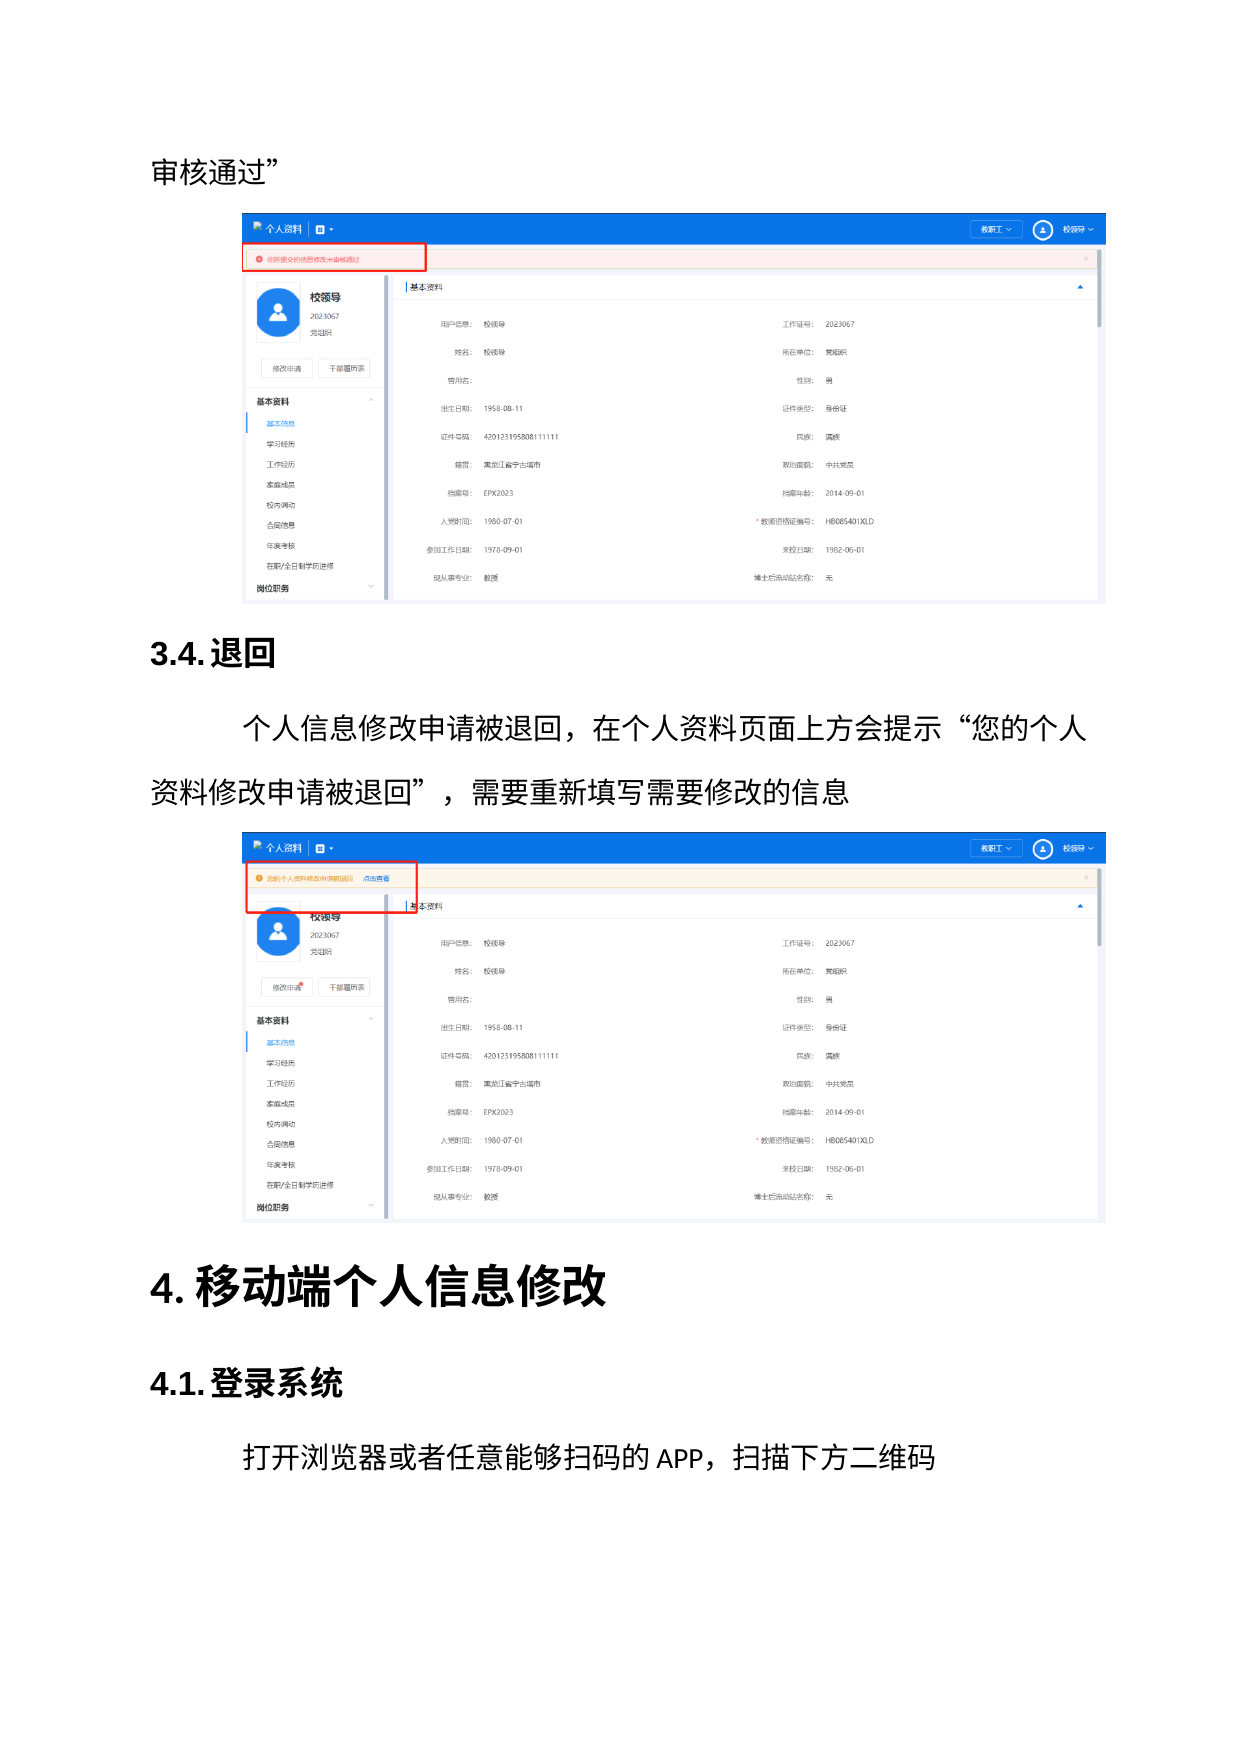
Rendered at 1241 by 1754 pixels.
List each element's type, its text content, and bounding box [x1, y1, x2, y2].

subtitle 退回 [150, 627, 1090, 675]
subtitle 登录系统 [150, 1360, 1090, 1409]
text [150, 150, 1090, 192]
picture [242, 832, 1106, 1223]
text 打开浏览器或者任意能够扫码的APP，扫描下方二维码 [150, 1439, 1090, 1481]
text 个人信息修改申请被退回，在个人资料页面上方会提示“您的个人资料修改申请被退回”，需要重新填写需要修改的信息 [150, 706, 1090, 811]
picture [242, 213, 1106, 604]
subtitle 移动端个人信息修改 [150, 1251, 1090, 1317]
